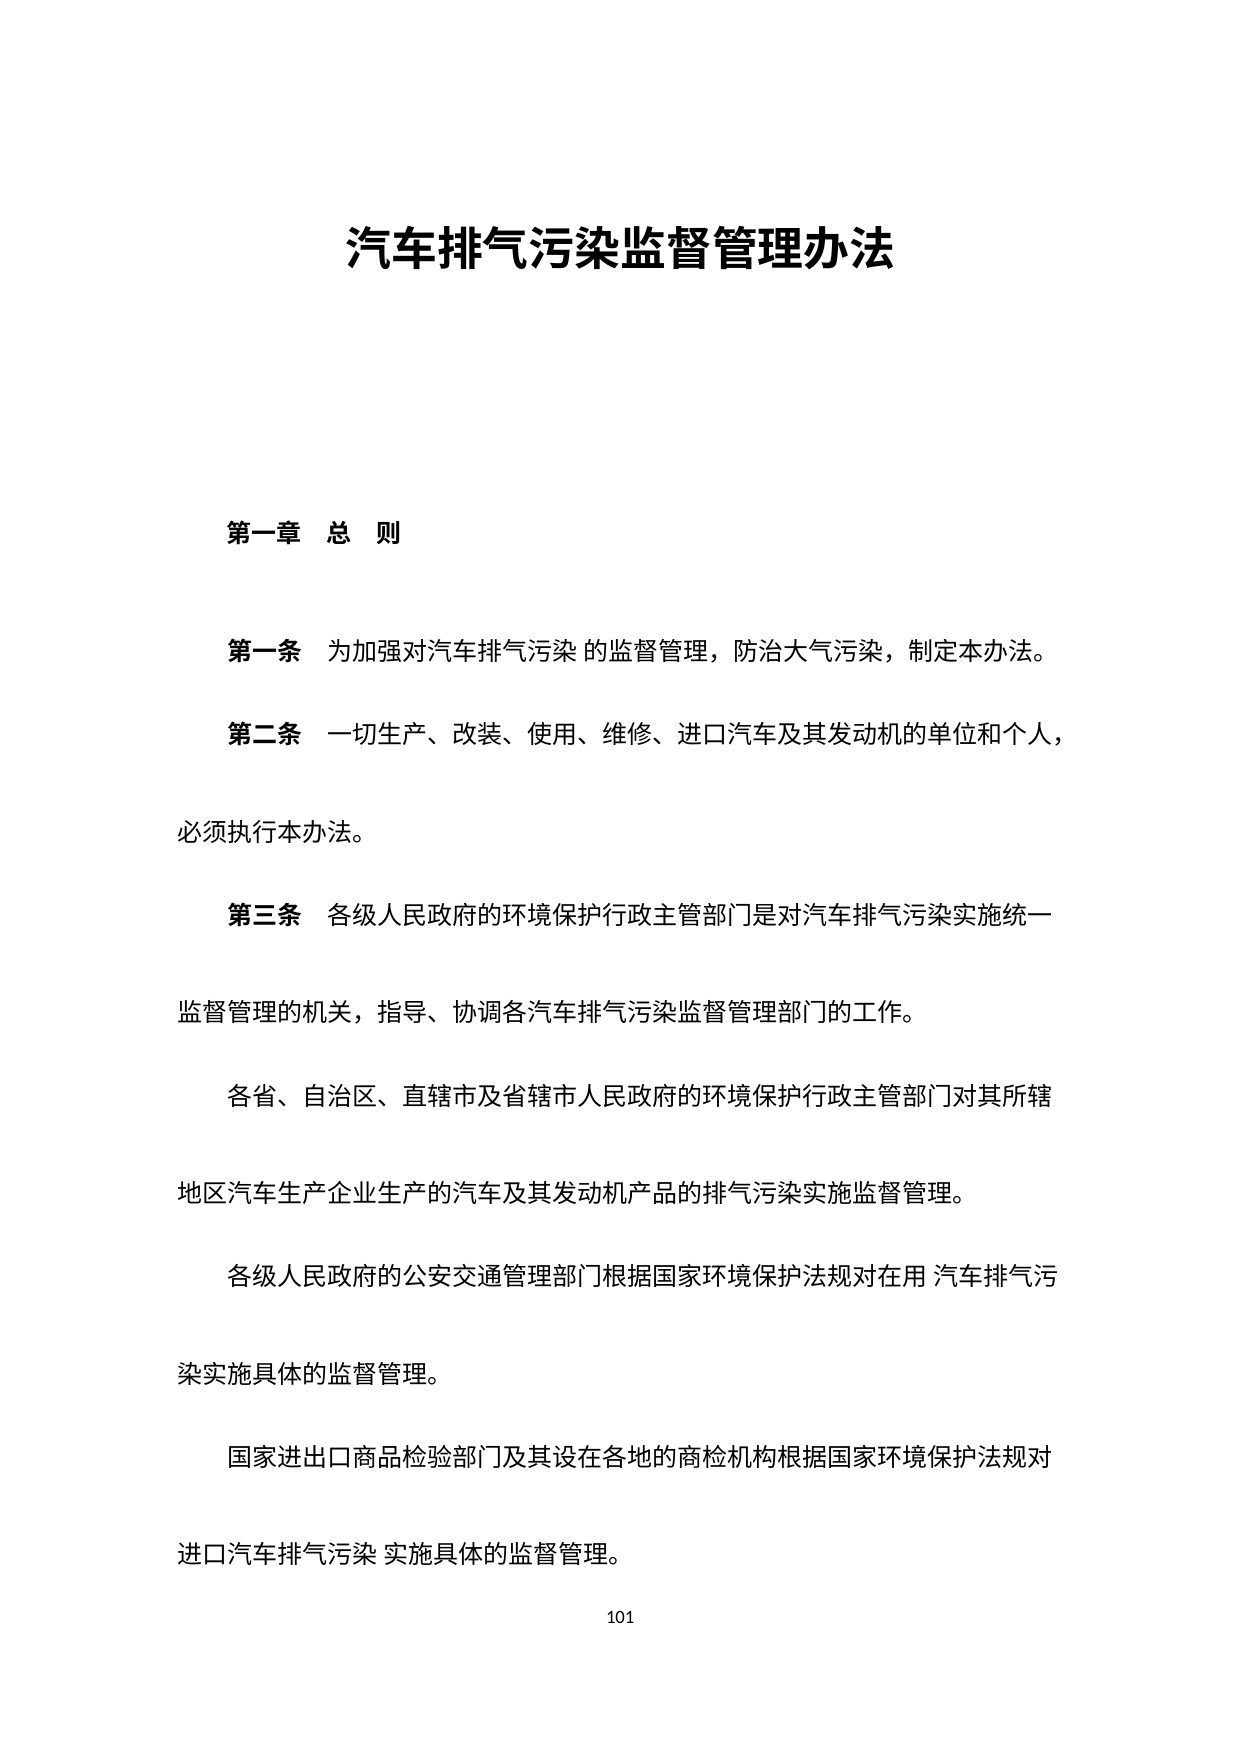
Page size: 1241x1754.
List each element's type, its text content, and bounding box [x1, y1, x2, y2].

text 各级人民政府的公安交通管理部门根据国家环境保护法规对在用 汽车排气污染实施具体的监督管理。 [177, 1242, 1063, 1405]
text 第一条 为加强对汽车排气污染 的监督管理，防治大气污染，制定本办法。 [177, 617, 1063, 682]
text 第三条 各级人民政府的环境保护行政主管部门是对汽车排气污染实施统一监督管理的机关，指导、协调各汽车排气污染监督管理部门的工作。 [177, 881, 1063, 1043]
text 各省、自治区、直辖市及省辖市人民政府的环境保护行政主管部门对其所辖地区汽车生产企业生产的汽车及其发动机产品的排气污染实施监督管理。 [177, 1062, 1063, 1224]
text 第二条 一切生产、改装、使用、维修、进口汽车及其发动机的单位和个人，必须执行本办法。 [177, 700, 1063, 863]
subtitle 第一章 总 则 [177, 499, 1063, 564]
text 国家进出口商品检验部门及其设在各地的商检机构根据国家环境保护法规对进口汽车排气污染 实施具体的监督管理。 [177, 1423, 1063, 1585]
subtitle 汽车排气污染监督管理办法 [177, 197, 1063, 294]
